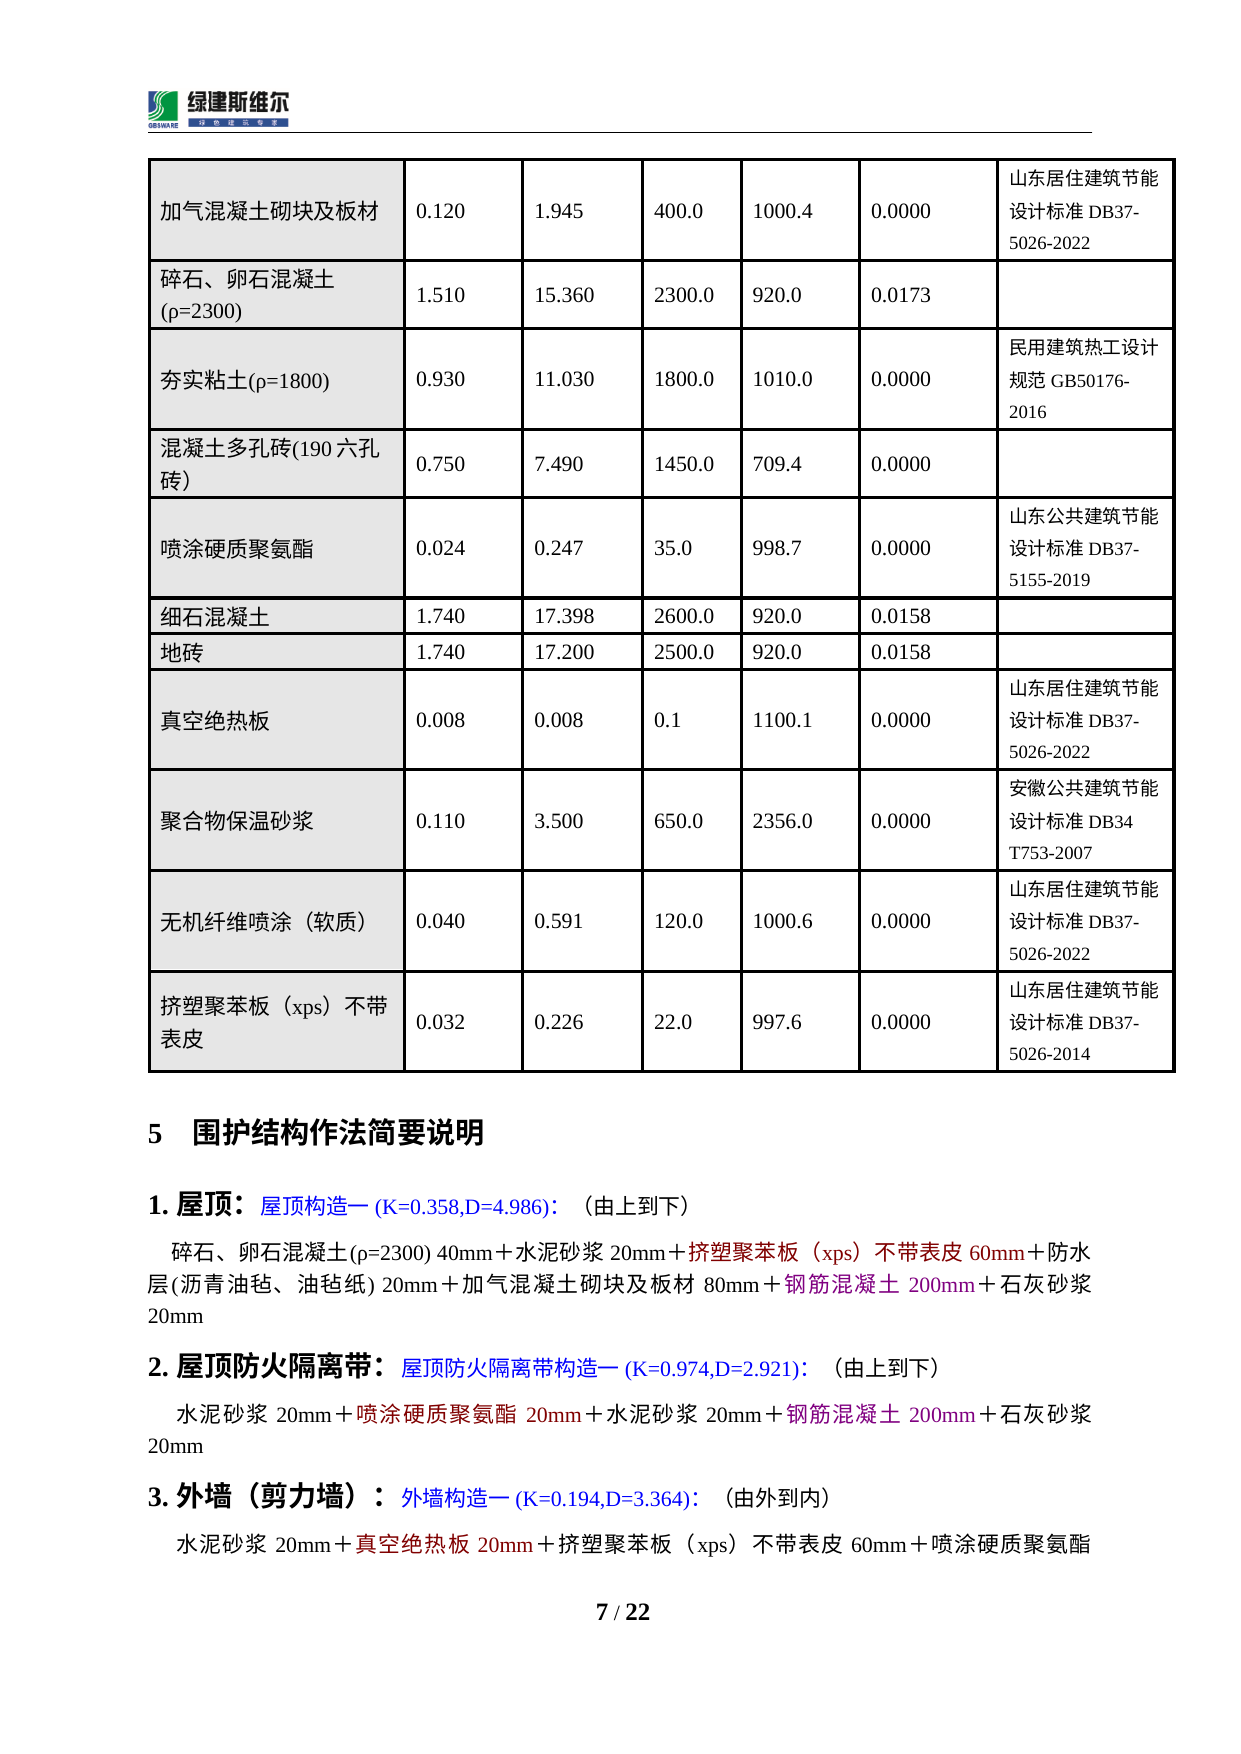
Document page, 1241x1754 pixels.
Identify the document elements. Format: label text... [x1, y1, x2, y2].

table_cell 聚合物保温砂浆 [151, 771, 403, 869]
table_cell 0.0158 [861, 635, 996, 668]
table_cell 2600.0 [644, 600, 740, 632]
table_cell [999, 635, 1172, 668]
table_cell 1.740 [406, 600, 521, 632]
table_cell 山东居住建筑节能设计标准 DB37-5026-2022 [999, 161, 1172, 259]
table_cell 0.0000 [861, 330, 996, 428]
table_cell 1010.0 [743, 330, 858, 428]
text 2. 屋顶防火隔离带：屋顶防火隔离带构造一 (K=0.974,D=2.921)：（由上到下） [148, 1332, 1092, 1397]
table_cell 709.4 [743, 431, 858, 496]
table_cell 997.6 [743, 973, 858, 1070]
table_cell 0.0158 [861, 600, 996, 632]
table_cell 0.008 [524, 671, 641, 768]
table_cell 120.0 [644, 872, 740, 969]
table_cell 0.247 [524, 499, 641, 596]
table_cell 山东居住建筑节能设计标准 DB37-5026-2014 [999, 973, 1172, 1070]
table_cell 920.0 [743, 600, 858, 632]
table_cell 1.945 [524, 161, 641, 259]
table_cell 0.930 [406, 330, 521, 428]
table_cell 挤塑聚苯板（xps）不带表皮 [151, 973, 403, 1070]
table_cell 0.110 [406, 771, 521, 869]
table_cell 1450.0 [644, 431, 740, 496]
table_cell 0.0000 [861, 431, 996, 496]
table_cell 0.750 [406, 431, 521, 496]
table_cell 0.0000 [861, 161, 996, 259]
table_cell 0.1 [644, 671, 740, 768]
table_cell 1.740 [406, 635, 521, 668]
table_cell 17.398 [524, 600, 641, 632]
table_cell 998.7 [743, 499, 858, 596]
table_cell 15.360 [524, 262, 641, 327]
table_cell 0.0000 [861, 872, 996, 969]
table_cell 7.490 [524, 431, 641, 496]
table_cell 加气混凝土砌块及板材 [151, 161, 403, 259]
table_cell 0.008 [406, 671, 521, 768]
table_cell 0.0000 [861, 499, 996, 596]
table_cell 0.591 [524, 872, 641, 969]
table_cell 2500.0 [644, 635, 740, 668]
table_cell 1.510 [406, 262, 521, 327]
text 1. 屋顶：屋顶构造一 (K=0.358,D=4.986)：（由上到下） [148, 1169, 1092, 1234]
table_cell 混凝土多孔砖(190六孔砖） [151, 431, 403, 496]
table_cell 0.0000 [861, 671, 996, 768]
table_cell 1000.6 [743, 872, 858, 969]
table_cell 0.0000 [861, 771, 996, 869]
table_cell 夯实粘土(ρ=1800) [151, 330, 403, 428]
table_cell 2356.0 [743, 771, 858, 869]
table_cell 喷涂硬质聚氨酯 [151, 499, 403, 596]
table_cell 碎石、卵石混凝土(ρ=2300) [151, 262, 403, 327]
table_cell 35.0 [644, 499, 740, 596]
table_cell 安徽公共建筑节能设计标准 DB34 T753-2007 [999, 771, 1172, 869]
table_cell 0.040 [406, 872, 521, 969]
table_cell 山东居住建筑节能设计标准 DB37-5026-2022 [999, 872, 1172, 969]
table_cell 1800.0 [644, 330, 740, 428]
table_cell 细石混凝土 [151, 600, 403, 632]
table_cell 山东公共建筑节能设计标准 DB37-5155-2019 [999, 499, 1172, 596]
text 碎石、卵石混凝土(ρ=2300) 40mm＋水泥砂浆 20mm＋挤塑聚苯板（xps）不带表皮 60mm＋防水层(沥青油毡、油毡纸) 20mm＋加气混凝土砌块及板材 80mm＋钢筋混凝土 200mm＋石灰砂浆 20mm [148, 1234, 1092, 1332]
subtitle 围护结构作法简要说明 [148, 1098, 1092, 1163]
picture [147, 88, 290, 130]
table_cell 2300.0 [644, 262, 740, 327]
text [148, 1397, 1092, 1462]
table_cell [999, 431, 1172, 496]
table_cell 0.0173 [861, 262, 996, 327]
table_cell 山东居住建筑节能设计标准 DB37-5026-2022 [999, 671, 1172, 768]
table_cell 真空绝热板 [151, 671, 403, 768]
table_cell 0.0000 [861, 973, 996, 1070]
table_cell [999, 262, 1172, 327]
table_cell 0.024 [406, 499, 521, 596]
table_cell 920.0 [743, 635, 858, 668]
table_cell 0.032 [406, 973, 521, 1070]
table_cell 1100.1 [743, 671, 858, 768]
table_cell 400.0 [644, 161, 740, 259]
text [148, 1527, 1092, 1559]
table_cell 0.226 [524, 973, 641, 1070]
table_cell 920.0 [743, 262, 858, 327]
table_cell 民用建筑热工设计规范 GB50176-2016 [999, 330, 1172, 428]
table_cell 17.200 [524, 635, 641, 668]
table_cell 11.030 [524, 330, 641, 428]
table_cell 0.120 [406, 161, 521, 259]
table_cell 1000.4 [743, 161, 858, 259]
table_cell 650.0 [644, 771, 740, 869]
table_cell 无机纤维喷涂（软质） [151, 872, 403, 969]
table_cell 地砖 [151, 635, 403, 668]
table_cell [999, 600, 1172, 632]
table_cell 22.0 [644, 973, 740, 1070]
table_cell 3.500 [524, 771, 641, 869]
text 3. 外墙（剪力墙）：外墙构造一 (K=0.194,D=3.364)：（由外到内） [148, 1462, 1092, 1527]
